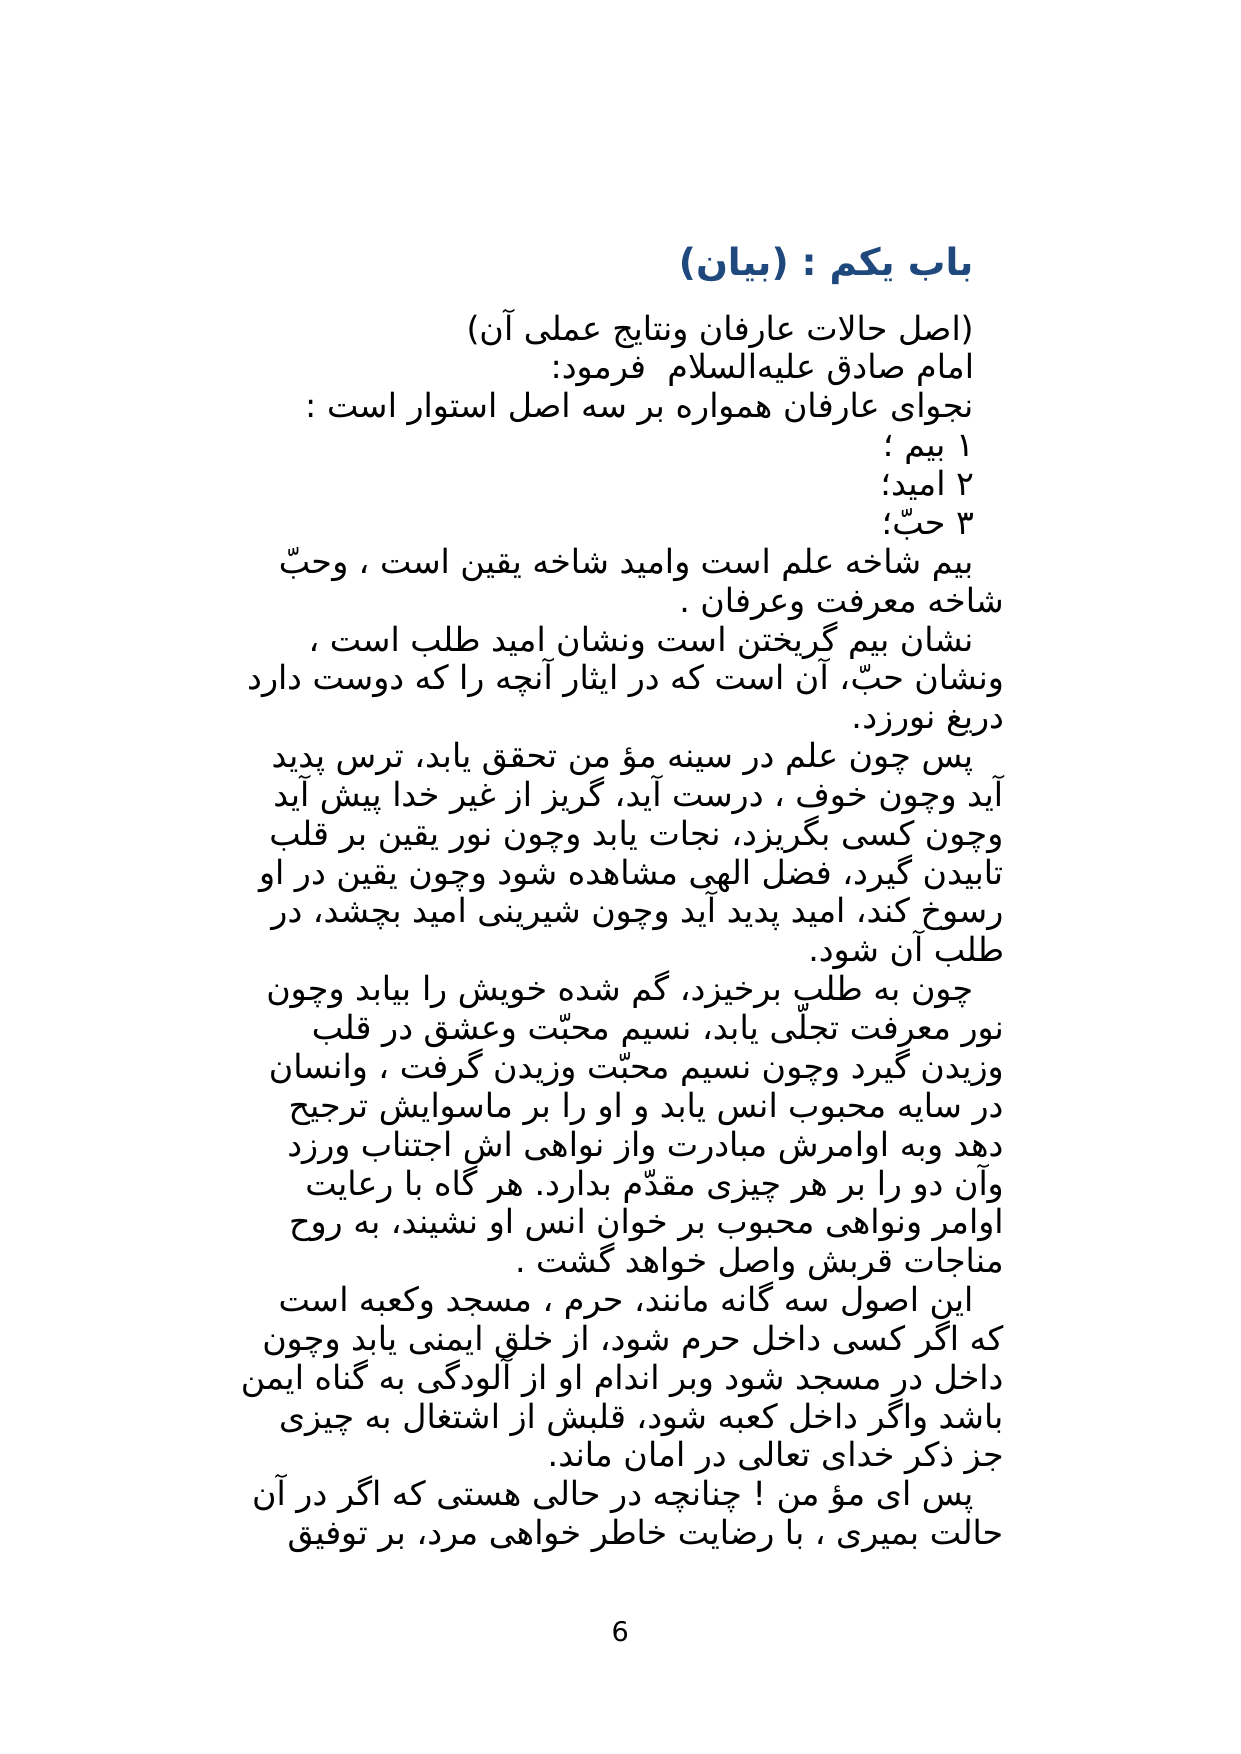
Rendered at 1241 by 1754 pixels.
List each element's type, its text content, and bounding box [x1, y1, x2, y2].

text بيم شاخه علم است واميد شاخه يقين است ، وحبّ شاخه معرفت وعرفان . [236, 542, 1004, 620]
text نشان بيم گريختن است ونشان اميد طلب است ، ونشان حبّ، آن است كه در ايثار آنچه را كه دوست دارد دريغ نورزد. [236, 620, 1004, 737]
text نجواى عارفان همواره بر سه اصل استوار است : [236, 387, 1004, 426]
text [236, 1475, 1004, 1552]
subtitle باب يكم : (بيان) [236, 241, 1004, 284]
text اين اصول سه گانه مانند، حرم ، مسجد وكعبه است كه اگر كسى داخل حرم شود، از خلق ايمنى يابد وچون داخل در مسجد شود وبر اندام او از آلودگى به گناه ايمن باشد واگر داخل كعبه شود، قلبش از اشتغال به چيزى جز ذكر خداى تعالى در امان ماند. [236, 1281, 1004, 1475]
text (اصل حالات عارفان ونتايج عملى آن) [236, 309, 1004, 348]
text پس چون علم در سينه مؤ من تحقق يابد، ترس پديد آيد وچون خوف ، درست آيد، گريز از غير خدا پيش آيد وچون كسى بگريزد، نجات يابد وچون نور يقين بر قلب تابيدن گيرد، فضل الهى مشاهده شود وچون يقين در او رسوخ كند، اميد پديد آيد وچون شيرينى اميد بچشد، در طلب آن شود. [236, 737, 1004, 970]
text امام صادق عليه‌السلام فرمود: [236, 348, 1004, 387]
text ٢ اميد؛ [236, 464, 1004, 503]
text چون به طلب برخيزد، گم شده خويش را بيابد وچون نور معرفت تجلّى يابد، نسيم محبّت وعشق در قلب وزيدن گيرد وچون نسيم محبّت وزيدن گرفت ، وانسان در سايه محبوب انس يابد و او را بر ماسوايش ترجيح دهد وبه اوامرش مبادرت واز نواهى اش اجتناب ورزد وآن دو را بر هر چيزى مقدّم بدارد. هر گاه با رعايت اوامر ونواهى محبوب بر خوان انس او نشيند، به روح مناجات قربش واصل خواهد گشت . [236, 970, 1004, 1281]
text ١ بيم ؛ [236, 426, 1004, 464]
text ٣ حبّ؛ [236, 503, 1004, 542]
